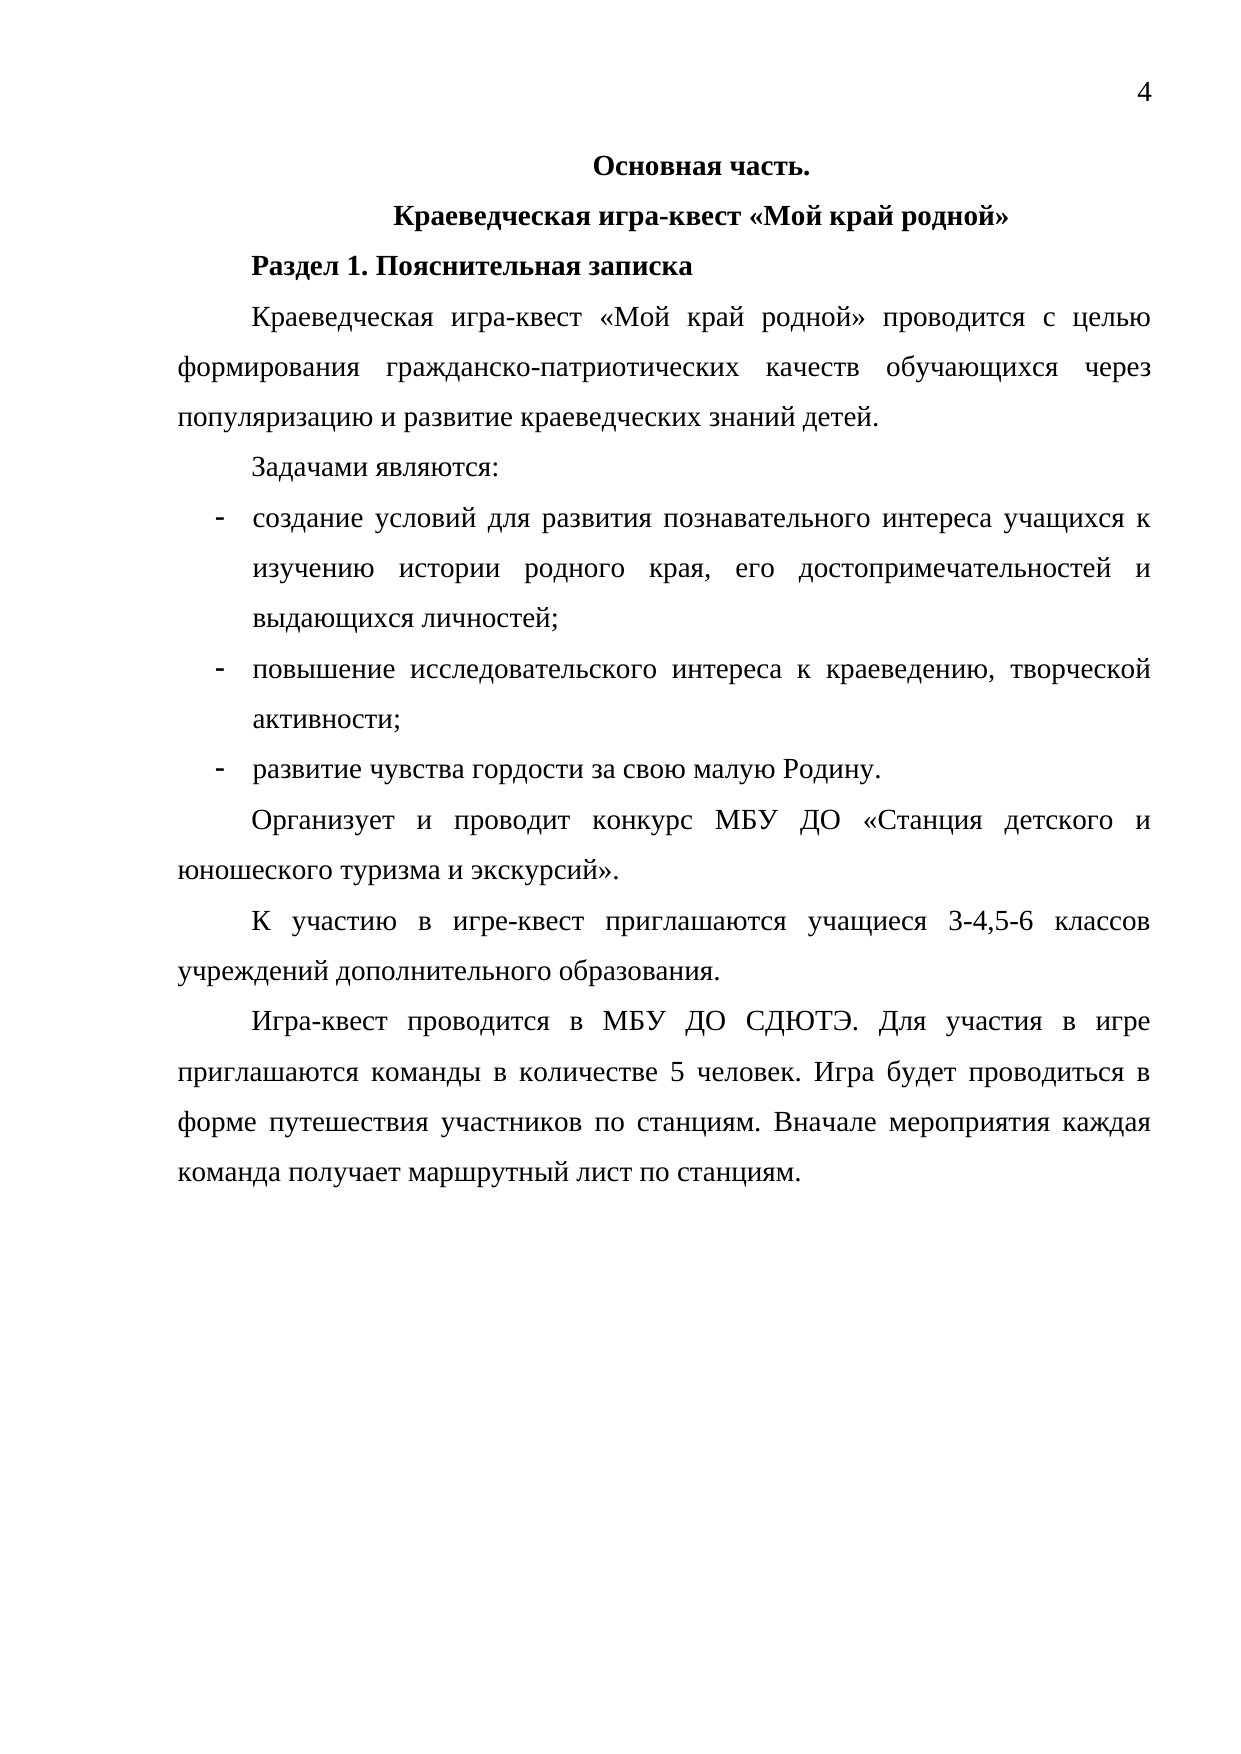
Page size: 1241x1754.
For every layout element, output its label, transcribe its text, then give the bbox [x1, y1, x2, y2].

text Организует и проводит конкурс МБУ ДО «Станция детского и юношеского туризма и экскурсий». [177, 802, 1152, 886]
list повышение исследовательского интереса к краеведению, творческой активности; [215, 651, 1152, 735]
text Игра-квест проводится в МБУ ДО СДЮТЭ. Для участия в игре приглашаются команды в количестве 5 человек. Игра будет проводиться в форме путешествия участников по станциям. Вначале мероприятия каждая команда получает маршрутный лист по станциям. [177, 1003, 1152, 1188]
text Раздел 1. Пояснительная записка [177, 248, 1152, 282]
text Задачами являются: [177, 449, 1152, 483]
text Краеведческая игра-квест «Мой край родной» [177, 198, 1152, 232]
list создание условий для развития познавательного интереса учащихся к изучению истории родного края, его достопримечательностей и выдающихся личностей; [215, 500, 1152, 634]
text Краеведческая игра-квест «Мой край родной» проводится с целью формирования гражданско-патриотических качеств обучающихся через популяризацию и развитие краеведческих знаний детей. [177, 299, 1152, 433]
text Основная часть. [177, 148, 1152, 181]
list развитие чувства гордости за свою малую Родину. [215, 752, 1152, 785]
text К участию в игре-квест приглашаются учащиеся 3-4,5-6 классов учреждений дополнительного образования. [177, 903, 1152, 987]
